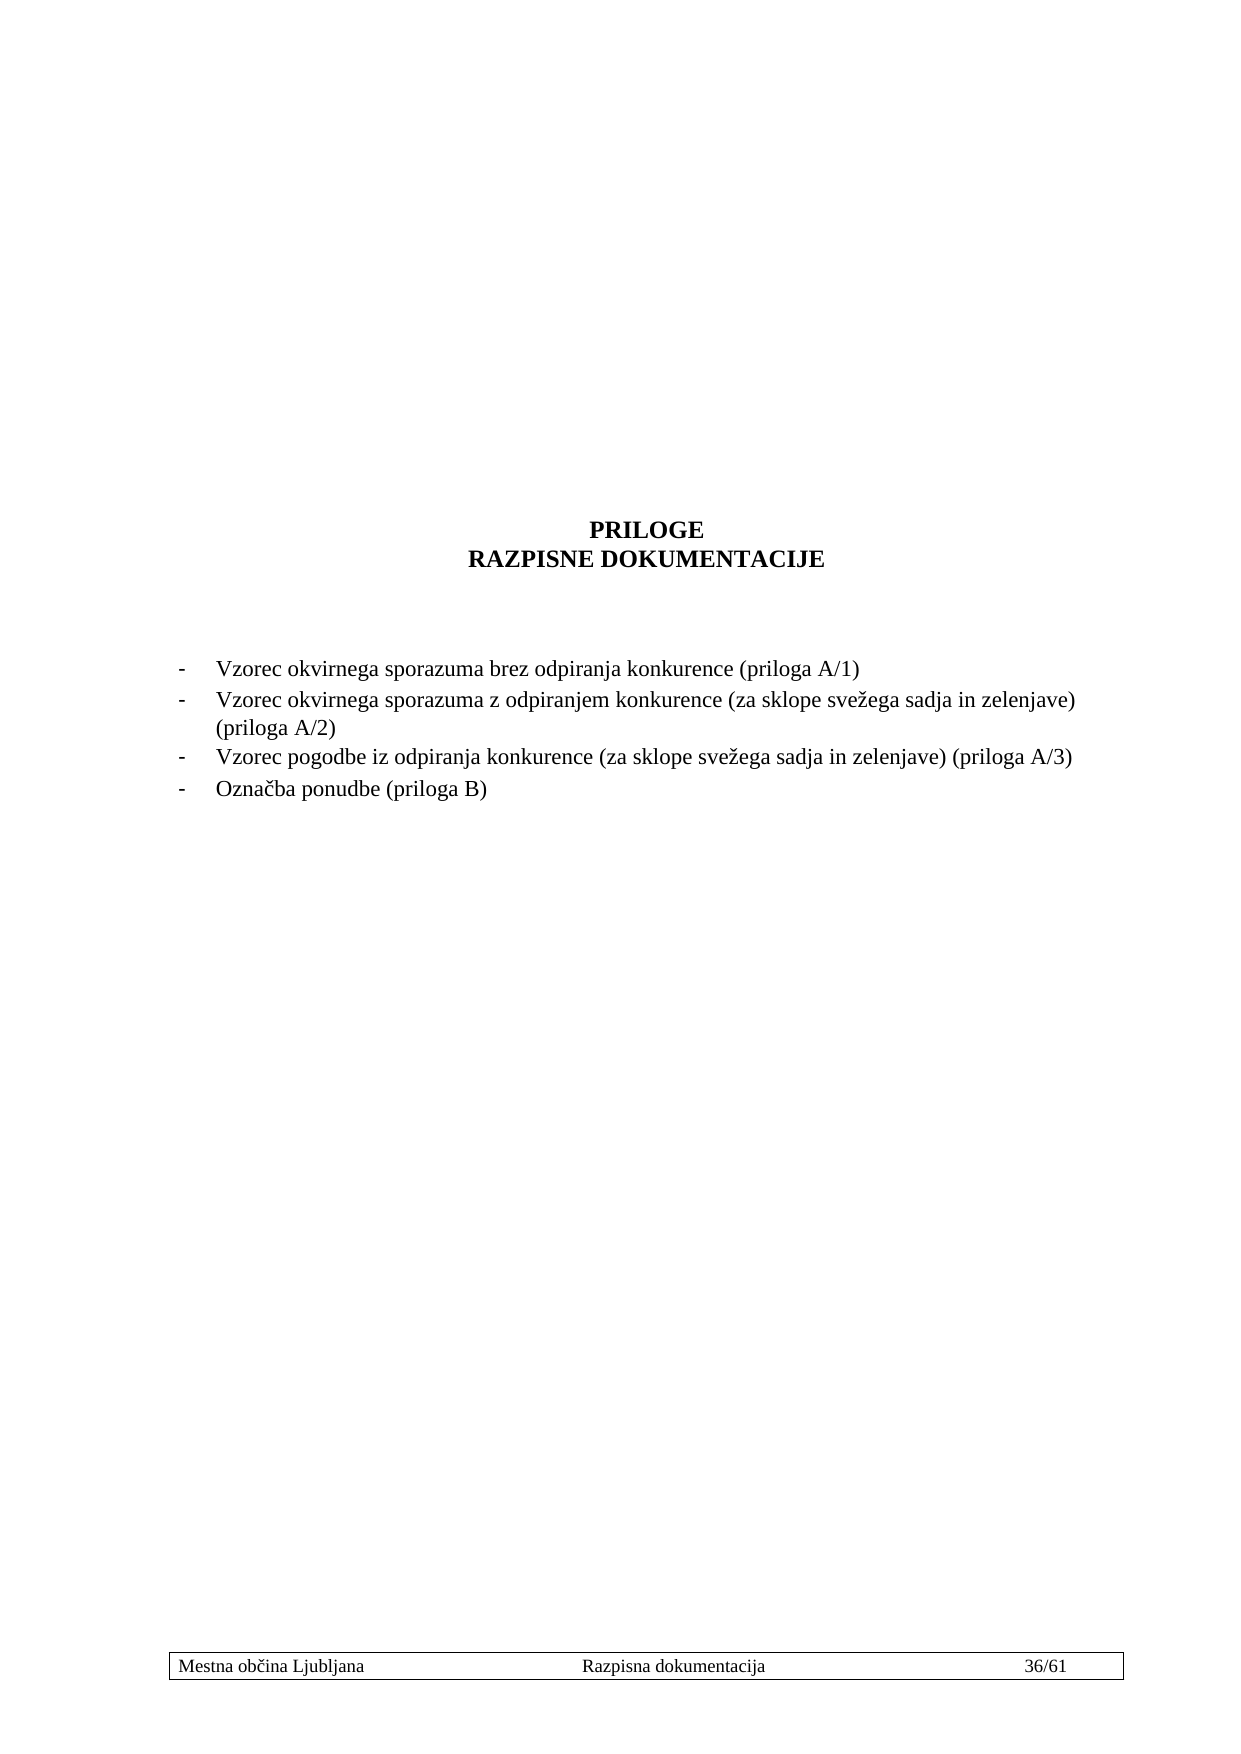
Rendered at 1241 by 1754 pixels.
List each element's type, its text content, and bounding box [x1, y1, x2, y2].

list Vzorec okvirnega sporazuma brez odpiranja konkurence (priloga A/1) [178, 651, 1115, 683]
list Označba ponudbe (priloga B) [178, 772, 1115, 803]
text PRILOGE [178, 515, 1115, 544]
list Vzorec pogodbe iz odpiranja konkurence (za sklope svežega sadja in zelenjave) (priloga A/3) [178, 740, 1115, 772]
text RAZPISNE DOKUMENTACIJE [178, 544, 1115, 572]
list Vzorec okvirnega sporazuma z odpiranjem konkurence (za sklope svežega sadja in zelenjave) (priloga A/2) [178, 683, 1115, 740]
